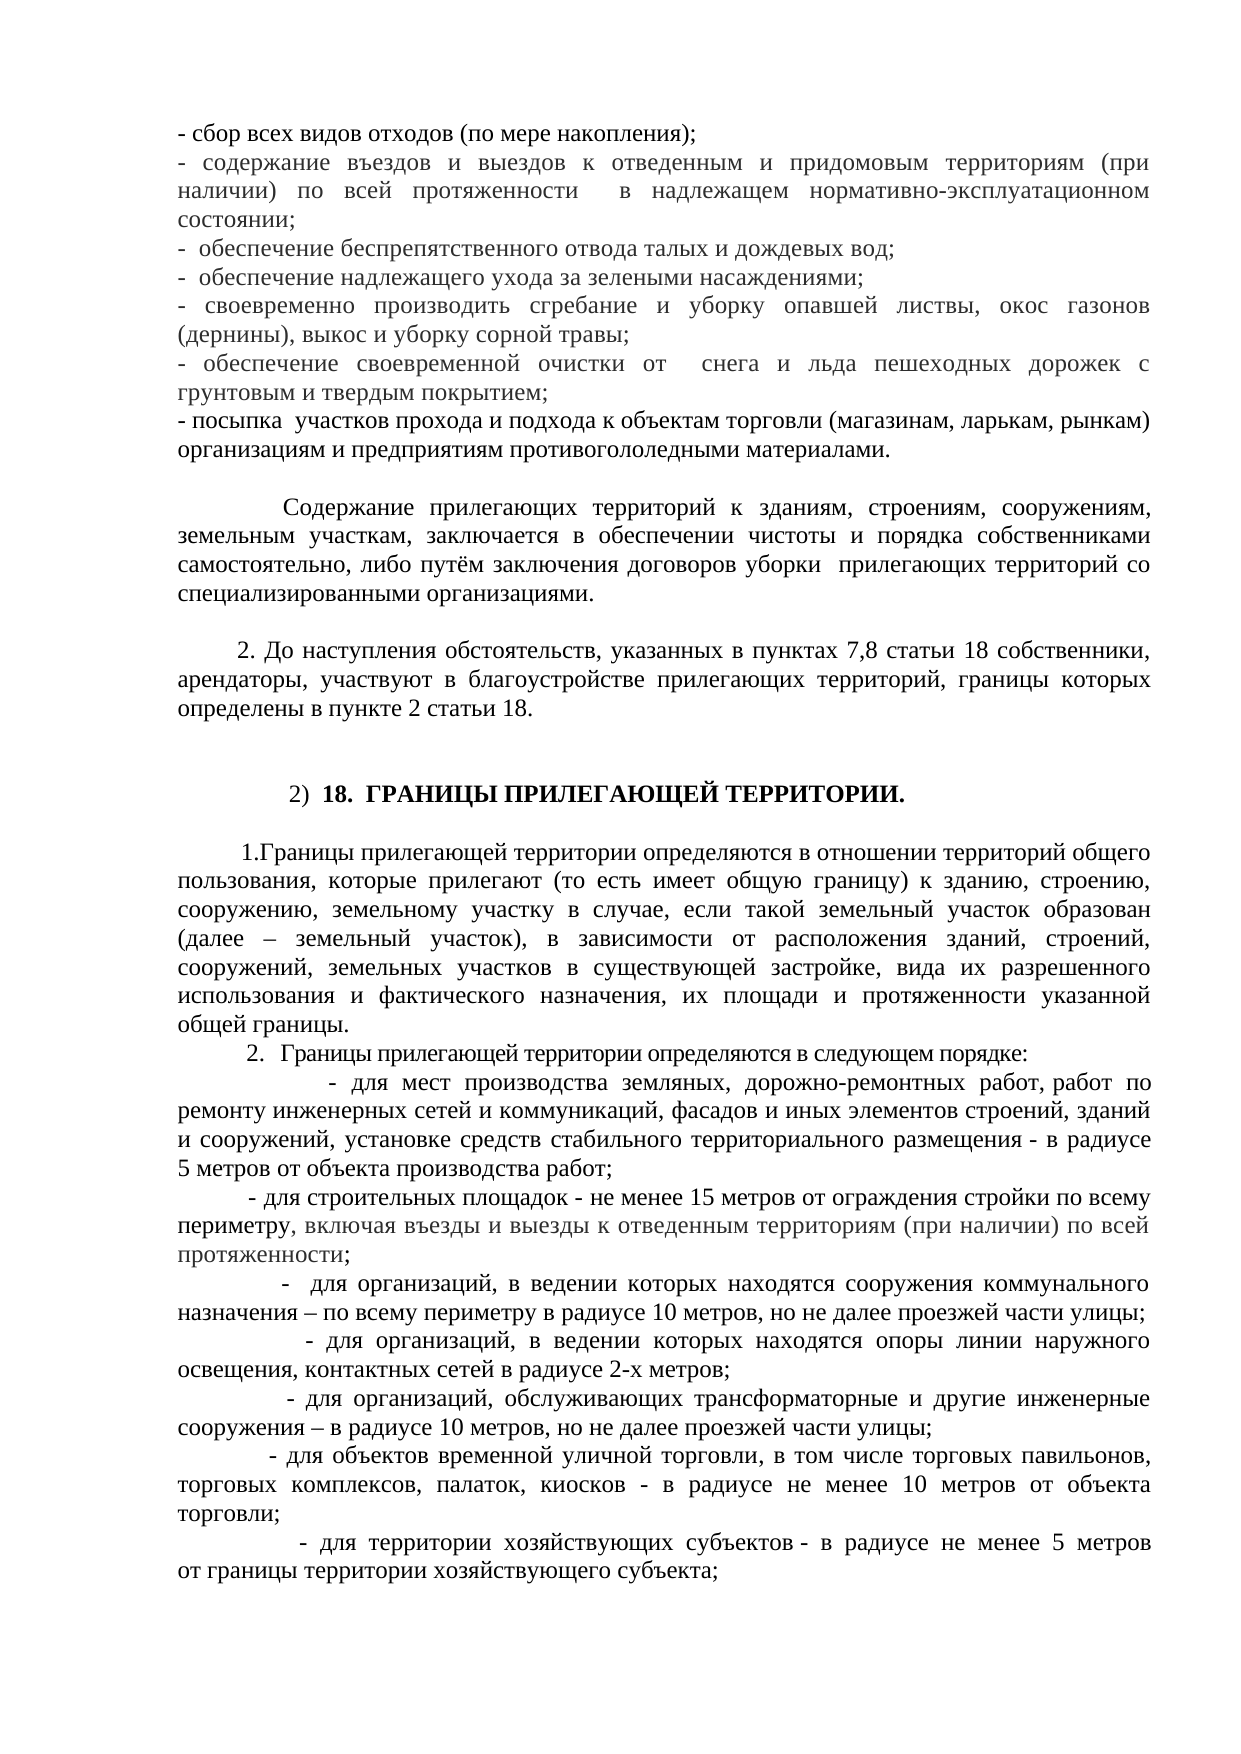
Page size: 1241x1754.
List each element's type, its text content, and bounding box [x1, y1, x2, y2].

text - для организаций, обслуживающих трансформаторные и другие инженерные сооружения – в радиусе 10 метров, но не далее проезжей части улицы; [177, 1383, 1152, 1441]
text - для организаций, в ведении которых находятся опоры линии наружного освещения, контактных сетей в радиусе 2-х метров; [177, 1326, 1152, 1383]
text - для организаций, в ведении которых находятся сооружения коммунального назначения – по всему периметру в радиусе 10 метров, но не далее проезжей части улицы; [177, 1268, 1152, 1326]
text - сбор всех видов отходов (по мере накопления); [177, 118, 1152, 147]
text - для территории хозяйствующих субъектов - в радиусе не менее 5 метров от границы территории хозяйствующего субъекта; [177, 1527, 1152, 1584]
text - для мест производства земляных, дорожно-ремонтных работ, работ по ремонту инженерных сетей и коммуникаций, фасадов и иных элементов строений, зданий и сооружений, установке средств стабильного территориального размещения - в радиусе 5 метров от объекта производства работ; [177, 1067, 1152, 1182]
text - обеспечение беспрепятственного отвода талых и дождевых вод; [177, 233, 1152, 262]
text Содержание прилегающих территорий к зданиям, строениям, сооружениям, земельным участкам, заключается в обеспечении чистоты и порядка собственниками самостоятельно, либо путём заключения договоров уборки прилегающих территорий со специализированными организациями. [177, 492, 1152, 607]
text - посыпка участков прохода и подхода к объектам торговли (магазинам, ларькам, рынкам) организациям и предприятиям противогололедными материалами. [177, 406, 1152, 463]
text 2) 18. ГРАНИЦЫ ПРИЛЕГАЮЩЕЙ ТЕРРИТОРИИ. [177, 779, 1152, 808]
text - для объектов временной уличной торговли, в том числе торговых павильонов, торговых комплексов, палаток, киосков - в радиусе не менее 10 метров от объекта торговли; [177, 1441, 1152, 1527]
text 2. До наступления обстоятельств, указанных в пунктах 7,8 статьи 18 собственники, арендаторы, участвуют в благоустройстве прилегающих территорий, границы которых определены в пункте 2 статьи 18. [177, 636, 1152, 722]
text - обеспечение своевременной очистки от снега и льда пешеходных дорожек с грунтовым и твердым покрытием; [177, 348, 1152, 406]
text - для строительных площадок - не менее 15 метров от ограждения стройки по всему периметру, включая въезды и выезды к отведенным территориям (при наличии) по всей протяженности; [177, 1182, 1152, 1268]
text - своевременно производить сгребание и уборку опавшей листвы, окос газонов (дернины), выкос и уборку сорной травы; [177, 291, 1152, 348]
text - обеспечение надлежащего ухода за зелеными насаждениями; [177, 262, 1152, 291]
text 2. Границы прилегающей территории определяются в следующем порядке: [177, 1038, 1152, 1067]
text - содержание въездов и выездов к отведенным и придомовым территориям (при наличии) по всей протяженности в надлежащем нормативно-эксплуатационном состоянии; [177, 147, 1152, 233]
text 1.Границы прилегающей территории определяются в отношении территорий общего пользования, которые прилегают (то есть имеет общую границу) к зданию, строению, сооружению, земельному участку в случае, если такой земельный участок образован (далее – земельный участок), в зависимости от расположения зданий, строений, сооружений, земельных участков в существующей застройке, вида их разрешенного использования и фактического назначения, их площади и протяженности указанной общей границы. [177, 837, 1152, 1038]
